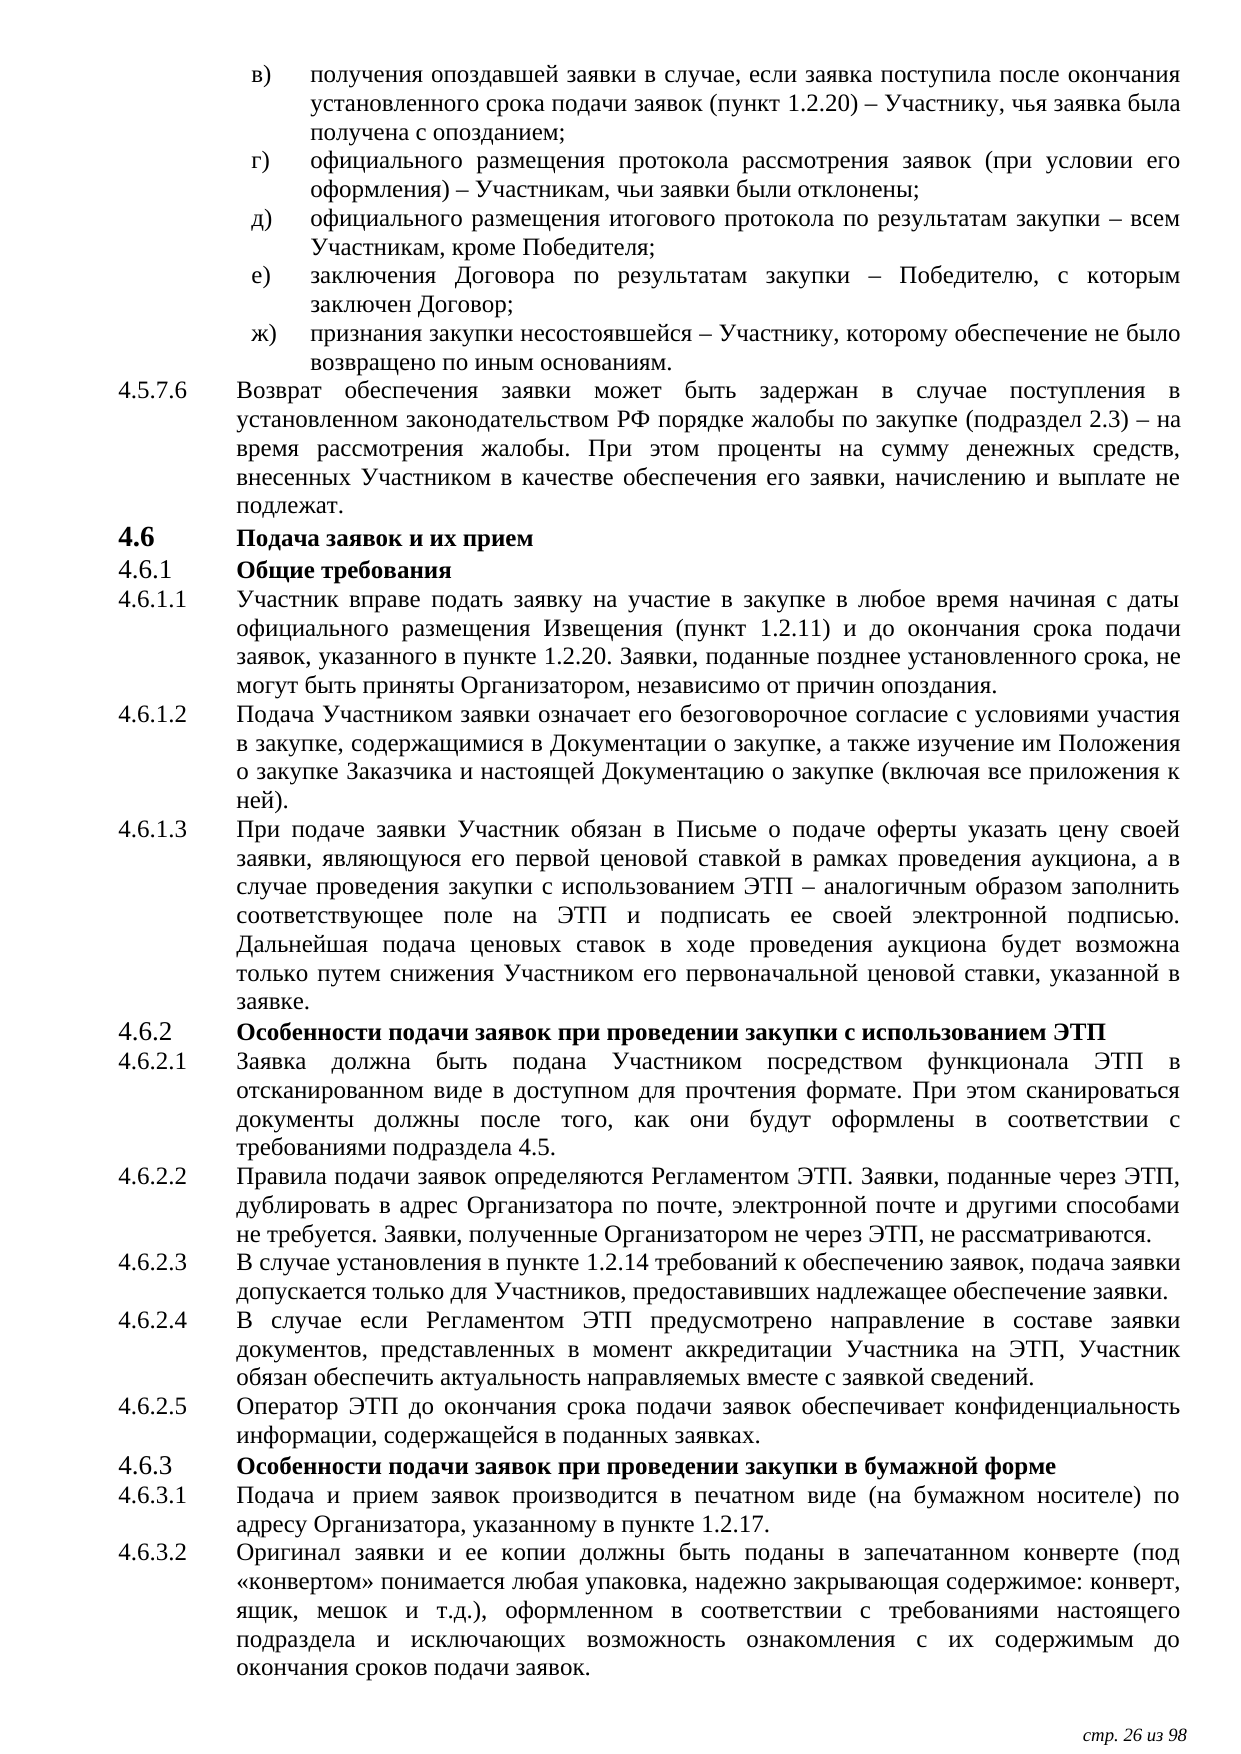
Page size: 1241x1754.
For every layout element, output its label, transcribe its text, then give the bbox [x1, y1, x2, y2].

text Особенности подачи заявок при проведении закупки в бумажной форме [118, 1449, 1181, 1480]
list В случае установления в пункте 1.2.14 требований к обеспечению заявок, подача заявки допускается только для Участников, предоставивших надлежащее обеспечение заявки. [118, 1247, 1181, 1305]
text получения опоздавшей заявки в случае, если заявка поступила после окончания установленного срока подачи заявок (пункт 1.2.20) – Участнику, чья заявка была получена с опозданием; [251, 59, 1181, 145]
text официального размещения протокола рассмотрения заявок (при условии его оформления) – Участникам, чьи заявки были отклонены; [251, 145, 1181, 203]
list Подача Участником заявки означает его безоговорочное согласие с условиями участия в закупке, содержащимися в Документации о закупке, а также изучение им Положения о закупке Заказчика и настоящей Документацию о закупке (включая все приложения к ней). [118, 699, 1181, 814]
text Общие требования [118, 553, 1181, 584]
list Правила подачи заявок определяются Регламентом ЭТП. Заявки, поданные через ЭТП, дублировать в адрес Организатора по почте, электронной почте и другими способами не требуется. Заявки, полученные Организатором не через ЭТП, не рассматриваются. [118, 1161, 1181, 1247]
text признания закупки несостоявшейся – Участнику, которому обеспечение не было возвращено по иным основаниям. [251, 318, 1181, 375]
text официального размещения итогового протокола по результатам закупки – всем Участникам, кроме Победителя; [251, 203, 1181, 260]
list Заявка должна быть подана Участником посредством функционала ЭТП в отсканированном виде в доступном для прочтения формате. При этом сканироваться документы должны после того, как они будут оформлены в соответствии с требованиями подраздела 4.5. [118, 1046, 1181, 1161]
list В случае если Регламентом ЭТП предусмотрено направление в составе заявки документов, представленных в момент аккредитации Участника на ЭТП, Участник обязан обеспечить актуальность направляемых вместе с заявкой сведений. [118, 1305, 1181, 1391]
text При подаче заявки Участник обязан в Письме о подаче оферты указать цену своей заявки, являющуюся его первой ценовой ставкой в рамках проведения аукциона, а в случае проведения закупки с использованием ЭТП – аналогичным образом заполнить соответствующее поле на ЭТП и подписать ее своей электронной подписью. Дальнейшая подача ценовых ставок в ходе проведения аукциона будет возможна только путем снижения Участником его первоначальной ценовой ставки, указанной в заявке. [118, 814, 1181, 1015]
text Возврат обеспечения заявки может быть задержан в случае поступления в установленном законодательством РФ порядке жалобы по закупке (подраздел 2.3) – на время рассмотрения жалобы. При этом проценты на сумму денежных средств, внесенных Участником в качестве обеспечения его заявки, начислению и выплате не подлежат. [118, 375, 1181, 519]
list Оператор ЭТП до окончания срока подачи заявок обеспечивает конфиденциальность информации, содержащейся в поданных заявках. [118, 1391, 1181, 1449]
text заключения Договора по результатам закупки – Победителю, с которым заключен Договор; [251, 260, 1181, 318]
subtitle Подача заявок и их прием [118, 519, 1181, 553]
text Особенности подачи заявок при проведении закупки с использованием ЭТП [118, 1015, 1181, 1046]
list Участник вправе подать заявку на участие в закупке в любое время начиная с даты официального размещения Извещения (пункт 1.2.11) и до окончания срока подачи заявок, указанного в пункте 1.2.20. Заявки, поданные позднее установленного срока, не могут быть приняты Организатором, независимо от причин опоздания. [118, 584, 1181, 699]
list Оригинал заявки и ее копии должны быть поданы в запечатанном конверте (под «конвертом» понимается любая упаковка, надежно закрывающая содержимое: конверт, ящик, мешок и т.д.), оформленном в соответствии с требованиями настоящего подраздела и исключающих возможность ознакомления с их содержимым до окончания сроков подачи заявок. [118, 1537, 1181, 1681]
list Подача и прием заявок производится в печатном виде (на бумажном носителе) по адресу Организатора, указанному в пункте 1.2.17. [118, 1480, 1181, 1537]
